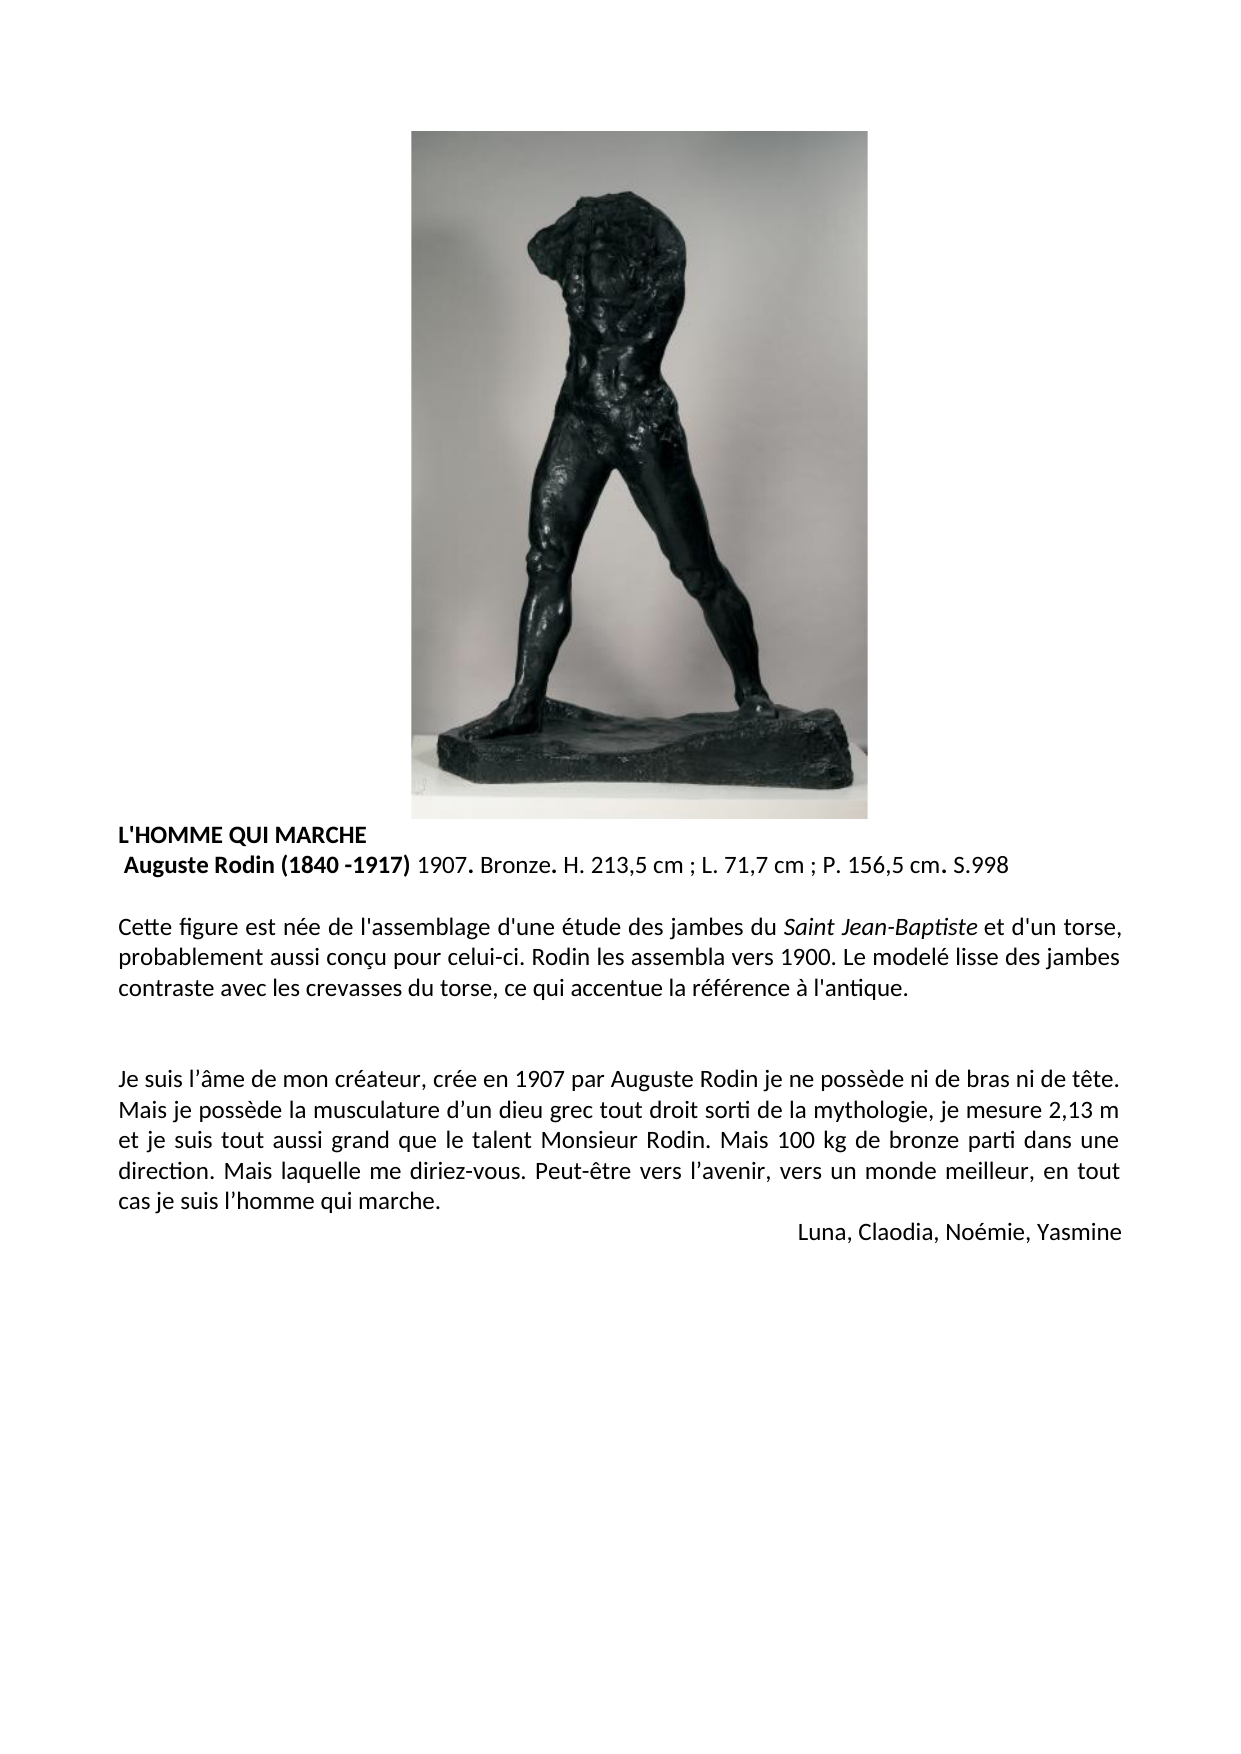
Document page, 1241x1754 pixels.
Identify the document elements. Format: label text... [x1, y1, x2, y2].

text Cette figure est née de l'assemblage d'une étude des jambes du Saint Jean-Baptiste et d'un torse, probablement aussi conçu pour celui-ci. Rodin les assembla vers 1900. Le modelé lisse des jambes contraste avec les crevasses du torse, ce qui accentue la référence à l'antique. [118, 911, 1122, 1002]
picture [411, 131, 868, 819]
text Auguste Rodin (1840 -1917) 1907. Bronze. H. 213,5 cm ; L. 71,7 cm ; P. 156,5 cm. S.998 [118, 849, 1122, 880]
text Luna, Claodia, Noémie, Yasmine [118, 1216, 1122, 1246]
text Je suis l’âme de mon créateur, crée en 1907 par Auguste Rodin je ne possède ni de bras ni de tête. Mais je possède la musculature d’un dieu grec tout droit sorti de la mythologie, je mesure 2,13 m et je suis tout aussi grand que le talent Monsieur Rodin. Mais 100 kg de bronze parti dans une direction. Mais laquelle me diriez-vous. Peut-être vers l’avenir, vers un monde meilleur, en tout cas je suis l’homme qui marche. [118, 1063, 1122, 1216]
